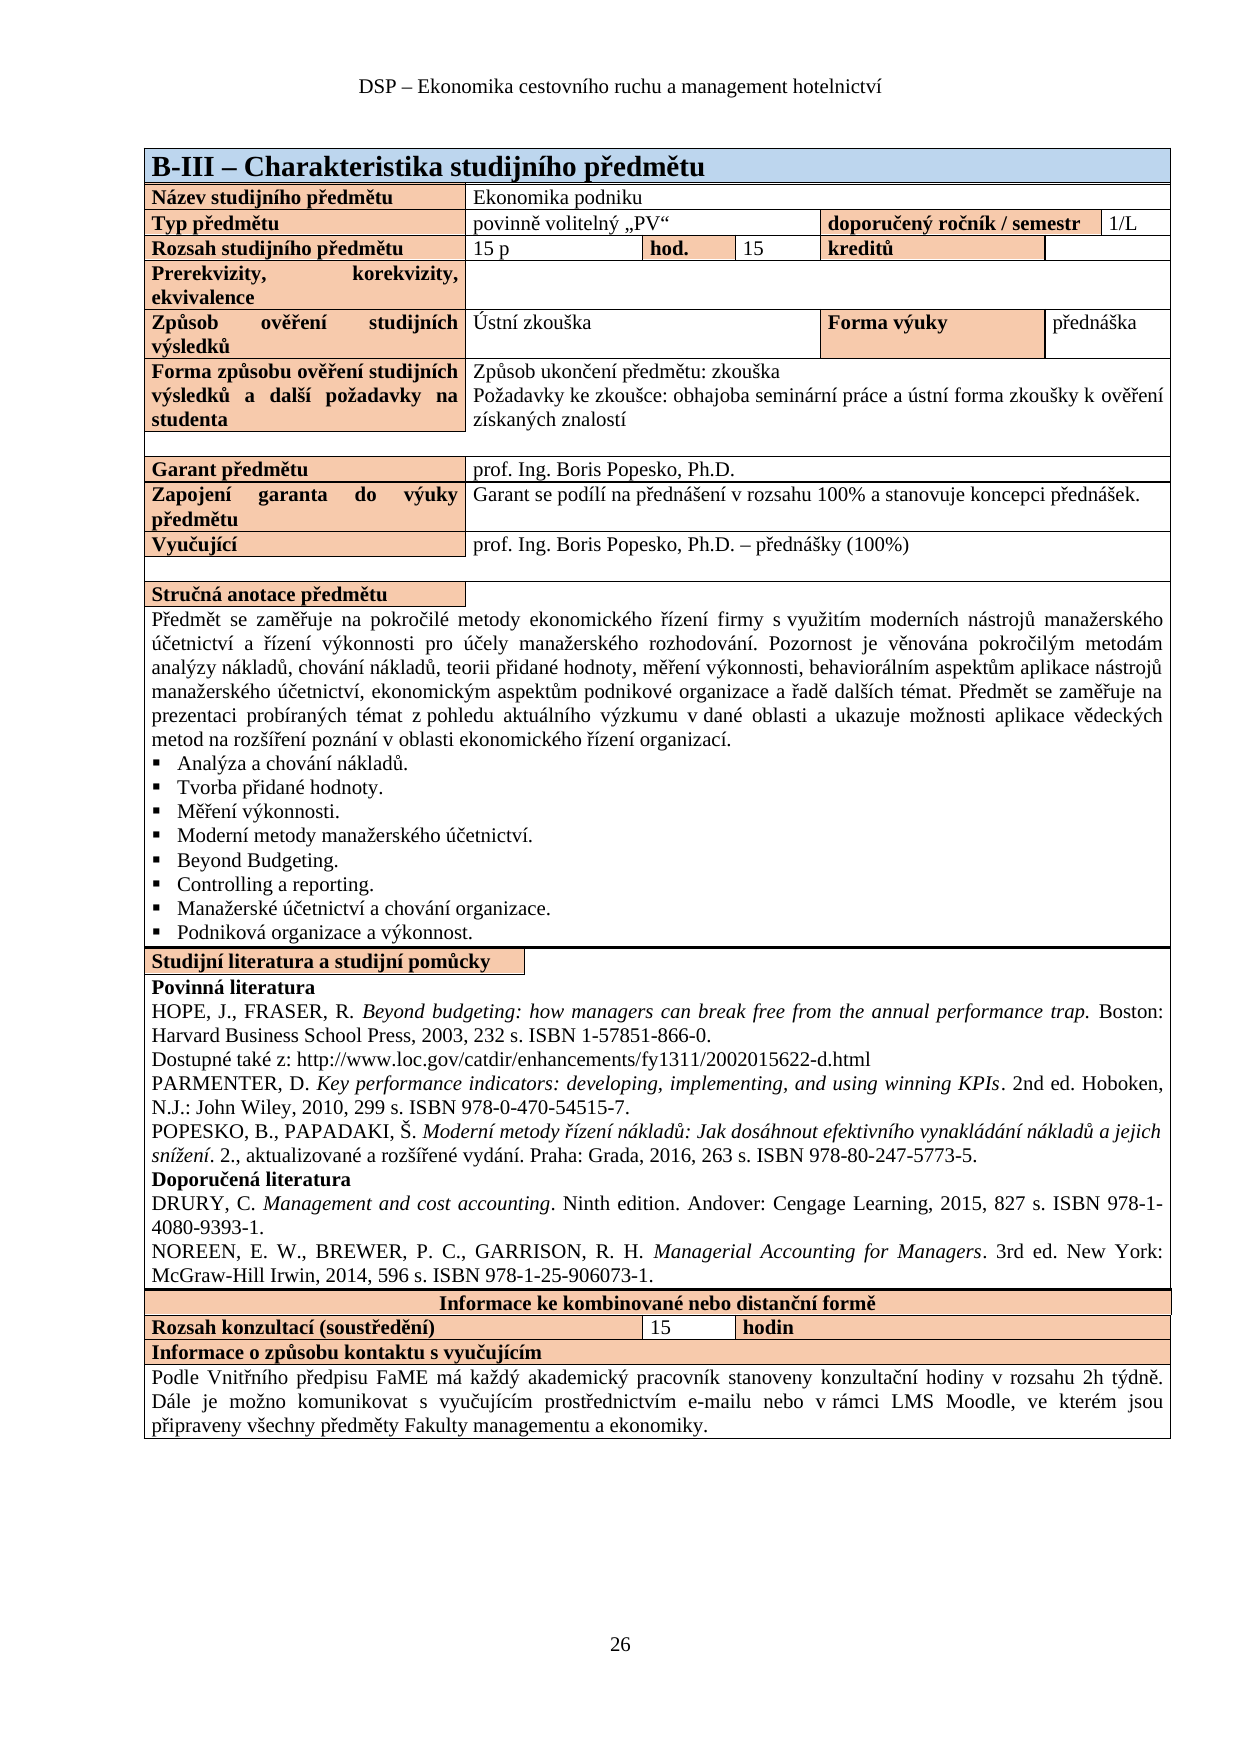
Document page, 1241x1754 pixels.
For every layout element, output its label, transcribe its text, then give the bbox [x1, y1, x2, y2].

table_cell Prerekvizity, korekvizity, ekvivalence [145, 261, 465, 309]
table_cell Zapojení garanta do výuky předmětu [145, 483, 465, 531]
table_cell Povinná literatura HOPE, J., FRASER, R. Beyond budgeting: how managers can break free from the annual performance trap. Boston: Harvard Business School Press, 2003, 232 s. ISBN 1-57851-866-0. Dostupné také z: http://www.loc.gov/catdir/enhancements/fy1311/2002015622-d.html PARMENTER, D. Key performance indicators: developing, implementing, and using winning KPIs. 2nd ed. Hoboken, N.J.: John Wiley, 2010, 299 s. ISBN 978-0-470-54515-7. POPESKO, B., PAPADAKI, Š. Moderní metody řízení nákladů: Jak dosáhnout efektivního vynakládání nákladů a jejich snížení. 2., aktualizované a rozšířené vydání. Praha: Grada, 2016, 263 s. ISBN 978-80-247-5773-5. Doporučená literatura DRURY, C. Management and cost accounting. Ninth edition. Andover: Cengage Learning, 2015, 827 s. ISBN 978-1-4080-9393-1. NOREEN, E. W., BREWER, P. C., GARRISON, R. H. Managerial Accounting for Managers. 3rd ed. New York: McGraw-Hill Irwin, 2014, 596 s. ISBN 978-1-25-906073-1. [145, 974, 1170, 1287]
table_cell Studijní literatura a studijní pomůcky [145, 949, 524, 973]
table_cell přednáška [1046, 310, 1170, 358]
table_cell Garant předmětu [145, 457, 465, 481]
table_cell 15 [736, 236, 820, 259]
table_header B-III – Charakteristika studijního předmětu [145, 149, 1170, 182]
table_cell Vyučující [145, 532, 465, 556]
table_cell [145, 431, 1170, 456]
table_cell povinně volitelný „PV“ [466, 210, 820, 234]
table_cell [1046, 236, 1170, 259]
table_cell Informace o způsobu kontaktu s vyučujícím [145, 1340, 1170, 1364]
table_cell Stručná anotace předmětu [145, 582, 465, 606]
table_cell Garant se podílí na přednášení v rozsahu 100% a stanovuje koncepci přednášek. [466, 483, 1170, 531]
table_cell [145, 556, 1170, 581]
table_cell Podle Vnitřního předpisu FaME má každý akademický pracovník stanoveny konzultační hodiny v rozsahu 2h týdně. Dále je možno komunikovat s vyučujícím prostřednictvím e-mailu nebo v rámci LMS Moodle, ve kterém jsou připraveny všechny předměty Fakulty managementu a ekonomiky. [145, 1365, 1170, 1437]
table_cell Forma způsobu ověření studijních výsledků a další požadavky na studenta [145, 359, 465, 431]
table_cell Ekonomika podniku [466, 185, 1170, 209]
table_cell hodin [736, 1316, 1170, 1339]
table_cell Předmět se zaměřuje na pokročilé metody ekonomického řízení firmy s využitím moderních nástrojů manažerského účetnictví a řízení výkonnosti pro účely manažerského rozhodování. Pozornost je věnována pokročilým metodám analýzy nákladů, chování nákladů, teorii přidané hodnoty, měření výkonnosti, behaviorálním aspektům aplikace nástrojů manažerského účetnictví, ekonomickým aspektům podnikové organizace a řadě dalších témat. Předmět se zaměřuje na prezentaci probíraných témat z pohledu aktuálního výzkumu v dané oblasti a ukazuje možnosti aplikace vědeckých metod na rozšíření poznání v oblasti ekonomického řízení organizací. Analýza a chování nákladů. Tvorba přidané hodnoty. Měření výkonnosti. Moderní metody manažerského účetnictví. Beyond Budgeting. Controlling a reporting. Manažerské účetnictví a chování organizace. Podniková organizace a výkonnost. [145, 606, 1170, 946]
table_cell 15 p [466, 236, 642, 259]
table_cell Informace ke kombinované nebo distanční formě [145, 1291, 1171, 1314]
table_cell [525, 949, 1170, 973]
table_cell 1/L [1102, 210, 1170, 234]
table_cell Typ předmětu [145, 210, 465, 234]
table_cell Rozsah studijního předmětu [145, 236, 465, 259]
table_cell hod. [643, 236, 735, 259]
table_cell Název studijního předmětu [145, 185, 465, 209]
table_cell prof. Ing. Boris Popesko, Ph.D. [466, 457, 1170, 481]
table_cell 15 [643, 1316, 735, 1339]
table_cell [466, 261, 1170, 309]
table_cell Ústní zkouška [466, 310, 820, 358]
table_cell Forma výuky [821, 310, 1044, 358]
table_cell kreditů [821, 236, 1044, 259]
table_cell Způsob ověření studijních výsledků [145, 310, 465, 358]
table_cell [466, 582, 1170, 606]
table_cell prof. Ing. Boris Popesko, Ph.D. – přednášky (100%) [466, 532, 1170, 556]
table_cell doporučený ročník / semestr [821, 210, 1101, 234]
table_cell Rozsah konzultací (soustředění) [145, 1316, 642, 1339]
table_cell Způsob ukončení předmětu: zkouška Požadavky ke zkoušce: obhajoba seminární práce a ústní forma zkoušky k ověření získaných znalostí [466, 359, 1170, 431]
